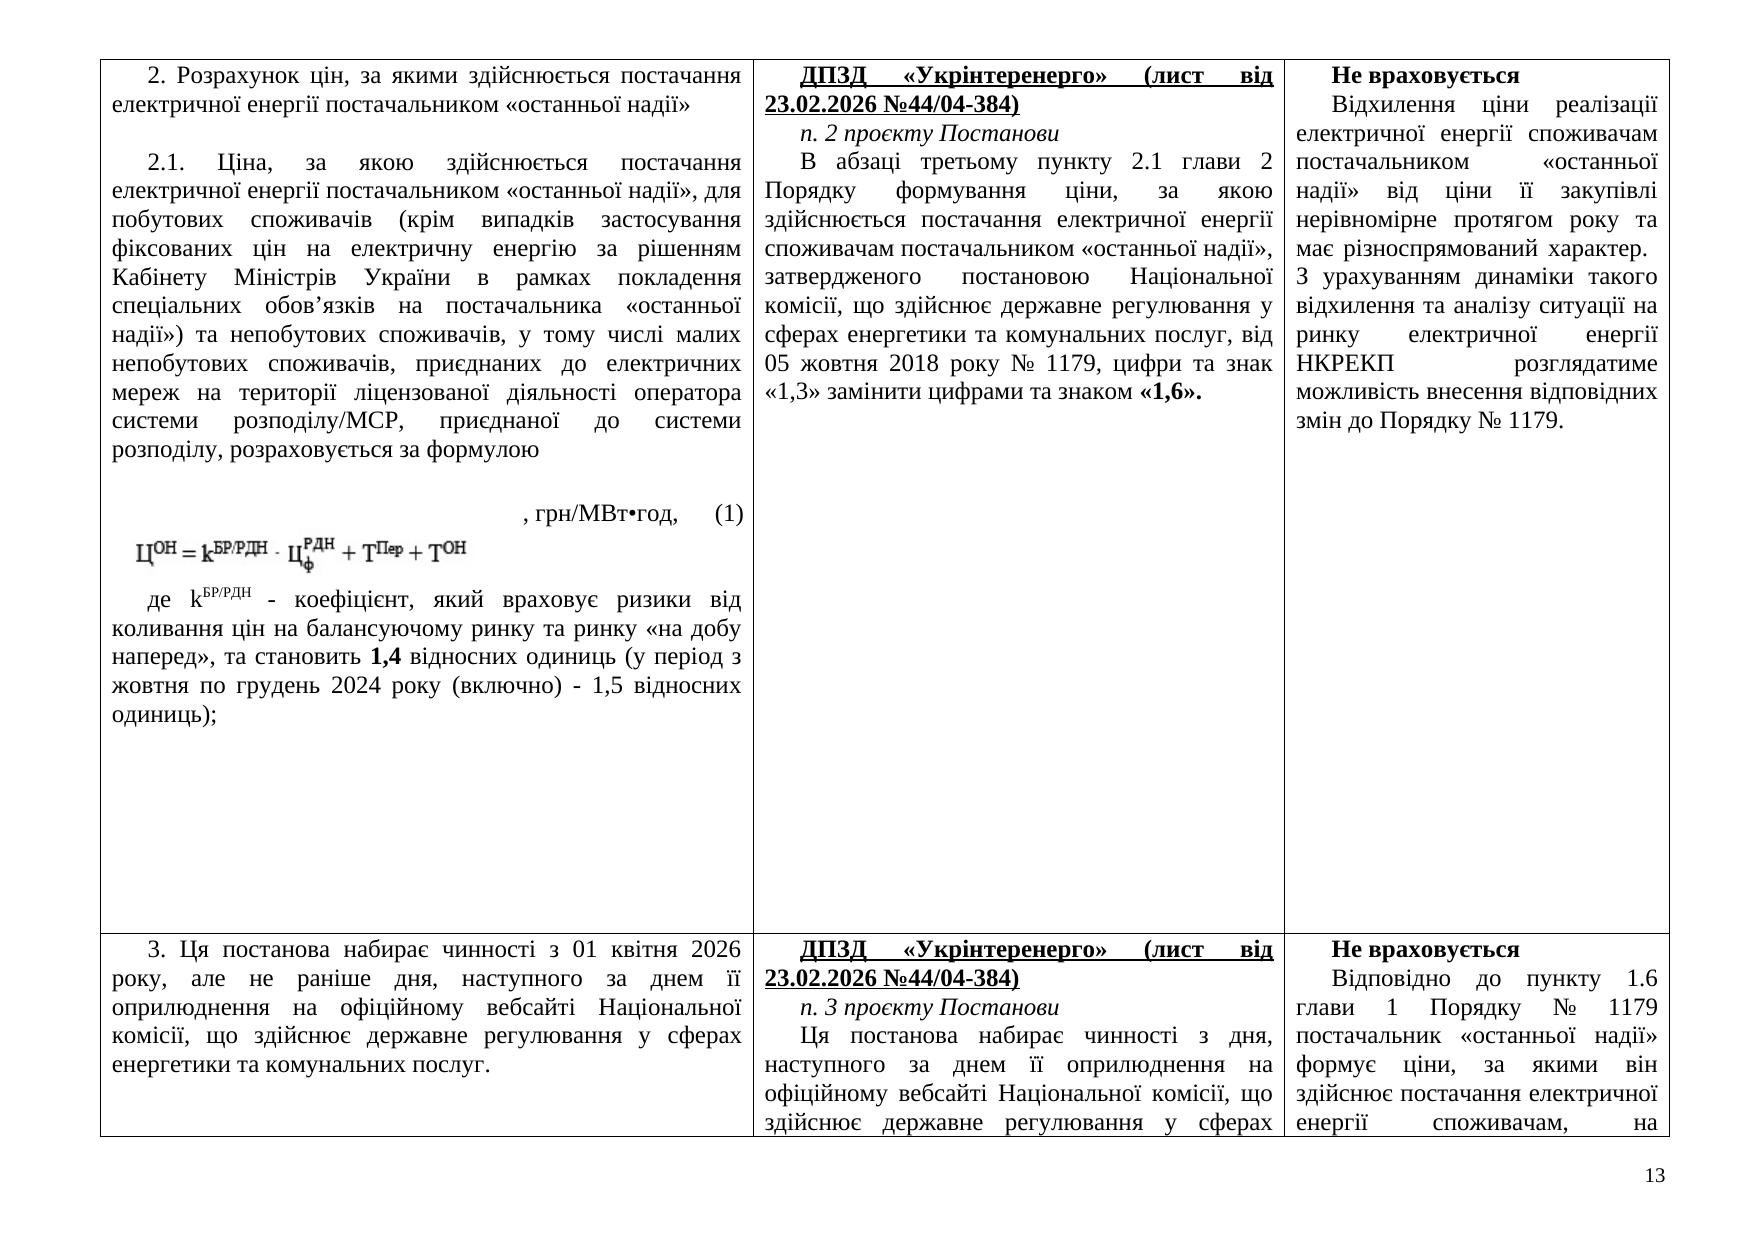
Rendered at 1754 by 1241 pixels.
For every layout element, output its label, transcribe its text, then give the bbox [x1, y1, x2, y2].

table_cell 2. Розрахунок цін, за якими здійснюється постачання електричної енергії постачальником «останньої надії» 2.1. Ціна, за якою здійснюється постачання електричної енергії постачальником «останньої надії», для побутових споживачів (крім випадків застосування фіксованих цін на електричну енергію за рішенням Кабінету Міністрів України в рамках покладення спеціальних обов’язків на постачальника «останньої надії») та непобутових споживачів, у тому числі малих непобутових споживачів, приєднаних до електричних мереж на території ліцензованої діяльності оператора системи розподілу/МСР, приєднаної до системи розподілу, розраховується за формулою де kБР/РДН - коефіцієнт, який враховує ризики від коливання цін на балансуючому ринку та ринку «на добу наперед», та становить 1,4 відносних одиниць (у період з жовтня по грудень 2024 року (включно) - 1,5 відносних одиниць); [101, 60, 753, 933]
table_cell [754, 934, 1284, 1136]
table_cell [1285, 934, 1669, 1136]
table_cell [101, 934, 753, 1136]
table_cell ДПЗД «Укрінтеренерго» (лист від 23.02.2026 №44/04-384) п. 2 проєкту Постанови В абзаці третьому пункту 2.1 глави 2 Порядку формування ціни, за якою здійснюється постачання електричної енергії споживачам постачальником «останньої надії», затвердженого постановою Національної комісії, що здійснює державне регулювання у сферах енергетики та комунальних послуг, від 05 жовтня 2018 року № 1179, цифри та знак «1,3» замінити цифрами та знаком «1,6». [754, 60, 1284, 933]
picture [132, 527, 475, 578]
table_cell Не враховується Відхилення ціни реалізації електричної енергії споживачам постачальником «останньої надії» від ціни її закупівлі нерівномірне протягом року та має різноспрямований характер. З урахуванням динаміки такого відхилення та аналізу ситуації на ринку електричної енергії НКРЕКП розглядатиме можливість внесення відповідних змін до Порядку № 1179. [1285, 60, 1669, 933]
